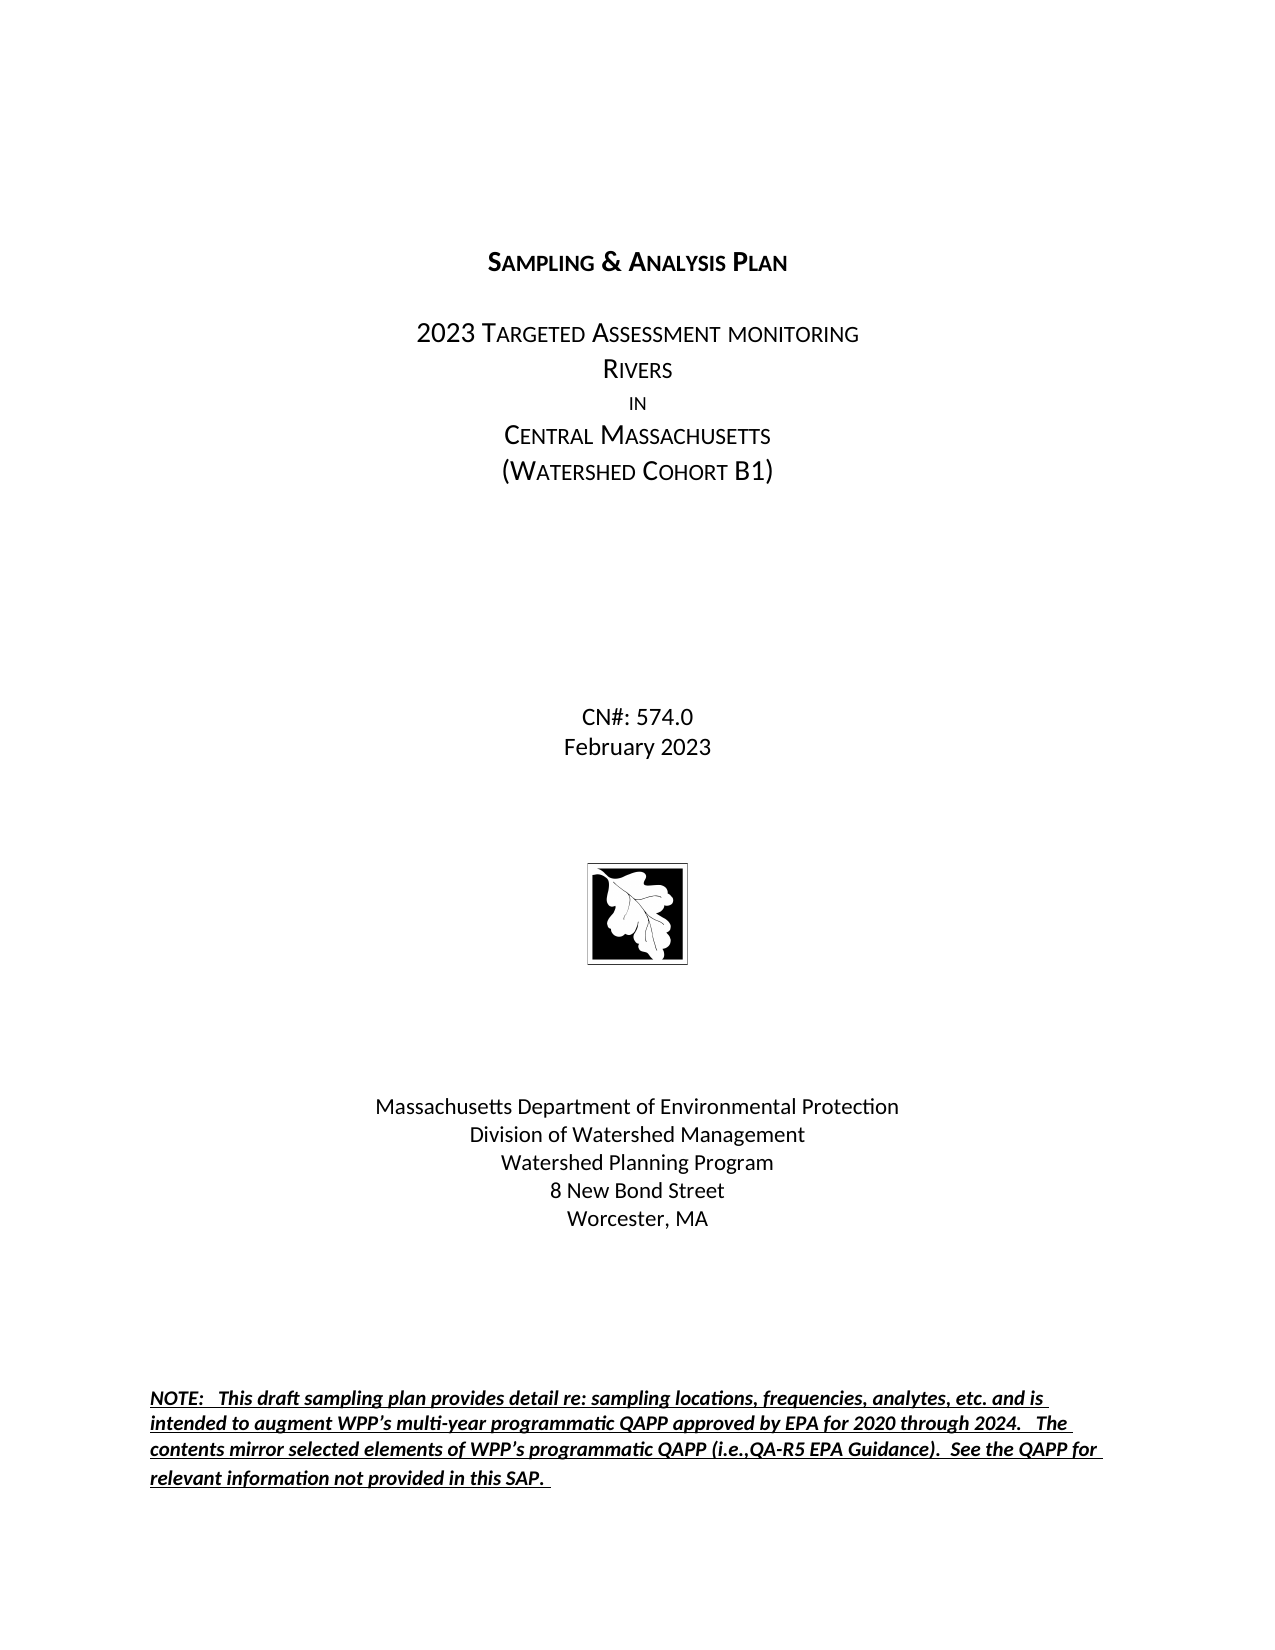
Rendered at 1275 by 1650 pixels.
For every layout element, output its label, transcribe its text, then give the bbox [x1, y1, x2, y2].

text February 2023 [150, 732, 1125, 762]
text Massachusetts Department of Environmental Protection [150, 1092, 1125, 1120]
text (Watershed Cohort B1) [150, 452, 1125, 487]
text Sampling & Analysis Plan [150, 243, 1125, 279]
text 8 New Bond Street [150, 1176, 1125, 1204]
text Central Massachusetts [150, 416, 1125, 452]
text NOTE: This draft sampling plan provides detail re: sampling locations, frequencies, analytes, etc. and is intended to augment WPP’s multi-year programmatic QAPP approved by EPA for 2020 through 2024. The contents mirror selected elements of WPP’s programmatic QAPP (i.e.,QA-R5 EPA Guidance). See the QAPP for relevant information not provided in this SAP. [150, 1385, 1125, 1492]
text 2023 Targeted Assessment monitoring [150, 314, 1125, 350]
text Worcester, MA [150, 1204, 1125, 1232]
text Rivers [150, 350, 1125, 386]
text Division of Watershed Management [150, 1120, 1125, 1148]
text in [150, 386, 1125, 416]
picture [587, 863, 688, 966]
text CN#: 574.0 [150, 701, 1125, 732]
text Watershed Planning Program [150, 1148, 1125, 1176]
